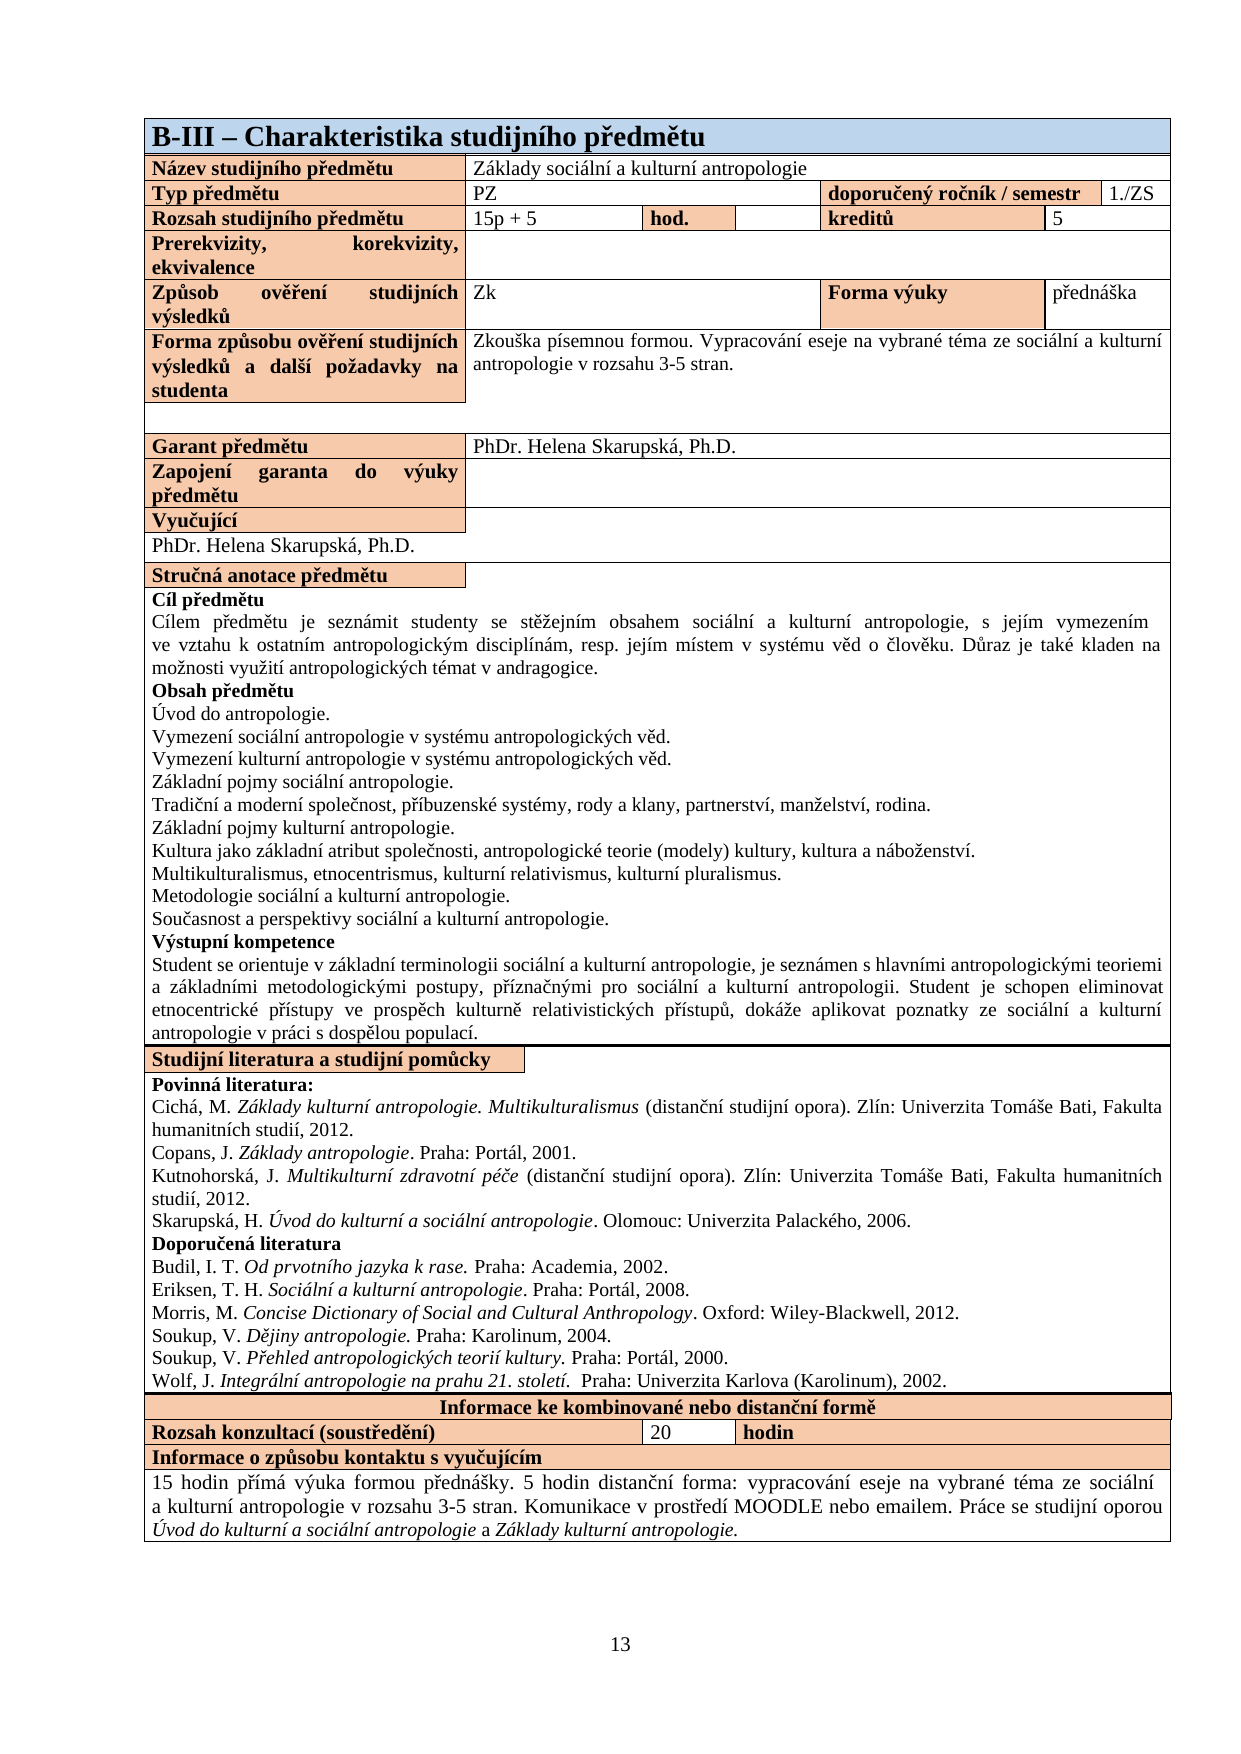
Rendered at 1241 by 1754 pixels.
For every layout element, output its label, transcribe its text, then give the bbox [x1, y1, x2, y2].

table_cell Typ předmětu [145, 181, 465, 205]
table_cell Prerekvizity, korekvizity, ekvivalence [145, 231, 465, 279]
table_cell hodin [736, 1420, 1170, 1444]
table_cell 5 [1046, 206, 1170, 230]
table_cell [466, 563, 1170, 587]
table_cell Zkouška písemnou formou. Vypracování eseje na vybrané téma ze sociální a kulturní antropologie v rozsahu 3-5 stran. [466, 330, 1170, 402]
table_cell Základy sociální a kulturní antropologie [466, 156, 1170, 180]
table_cell 20 [643, 1420, 735, 1444]
table_cell Cíl předmětu Cílem předmětu je seznámit studenty se stěžejním obsahem sociální a kulturní antropologie, s jejím vymezením ve vztahu k ostatním antropologickým disciplínám, resp. jejím místem v systému věd o člověku. Důraz je také kladen na možnosti využití antropologických témat v andragogice. Obsah předmětu Úvod do antropologie. Vymezení sociální antropologie v systému antropologických věd. Vymezení kulturní antropologie v systému antropologických věd. Základní pojmy sociální antropologie. Tradiční a moderní společnost, příbuzenské systémy, rody a klany, partnerství, manželství, rodina. Základní pojmy kulturní antropologie. Kultura jako základní atribut společnosti, antropologické teorie (modely) kultury, kultura a náboženství. Multikulturalismus, etnocentrismus, kulturní relativismus, kulturní pluralismus. Metodologie sociální a kulturní antropologie. Současnost a perspektivy sociální a kulturní antropologie. Výstupní kompetence Student se orientuje v základní terminologii sociální a kulturní antropologie, je seznámen s hlavními antropologickými teoriemi a základními metodologickými postupy, příznačnými pro sociální a kulturní antropologii. Student je schopen eliminovat etnocentrické přístupy ve prospěch kulturně relativistických přístupů, dokáže aplikovat poznatky ze sociální a kulturní antropologie v práci s dospělou populací. [145, 587, 1170, 1044]
table_cell [525, 1047, 1170, 1072]
table_cell Název studijního předmětu [145, 156, 465, 180]
table_cell přednáška [1046, 280, 1170, 328]
table_cell Stručná anotace předmětu [145, 563, 465, 587]
table_cell [466, 231, 1170, 279]
table_cell kreditů [821, 206, 1044, 230]
table_cell PhDr. Helena Skarupská, Ph.D. [466, 434, 1170, 458]
table_cell Studijní literatura a studijní pomůcky [145, 1047, 524, 1072]
table_cell [466, 459, 1170, 507]
table_cell Povinná literatura: Cichá, M. Základy kulturní antropologie. Multikulturalismus (distanční studijní opora). Zlín: Univerzita Tomáše Bati, Fakulta humanitních studií, 2012. Copans, J. Základy antropologie. Praha: Portál, 2001. Kutnohorská, J. Multikulturní zdravotní péče (distanční studijní opora). Zlín: Univerzita Tomáše Bati, Fakulta humanitních studií, 2012. Skarupská, H. Úvod do kulturní a sociální antropologie. Olomouc: Univerzita Palackého, 2006. Doporučená literatura Budil, I. T. Od prvotního jazyka k rase. Praha: Academia, 2002. Eriksen, T. H. Sociální a kulturní antropologie. Praha: Portál, 2008. Morris, M. Concise Dictionary of Social and Cultural Anthropology. Oxford: Wiley-Blackwell, 2012. Soukup, V. Dějiny antropologie. Praha: Karolinum, 2004. Soukup, V. Přehled antropologických teorií kultury. Praha: Portál, 2000. Wolf, J. Integrální antropologie na prahu 21. století. Praha: Univerzita Karlova (Karolinum), 2002. [145, 1072, 1170, 1392]
table_cell [145, 402, 1170, 433]
table_cell Vyučující [145, 508, 465, 532]
table_cell 15 hodin přímá výuka formou přednášky. 5 hodin distanční forma: vypracování eseje na vybrané téma ze sociální a kulturní antropologie v rozsahu 3-5 stran. Komunikace v prostředí MOODLE nebo emailem. Práce se studijní oporou Úvod do kulturní a sociální antropologie a Základy kulturní antropologie. [145, 1470, 1170, 1541]
table_cell Garant předmětu [145, 434, 465, 458]
table_cell [466, 508, 1170, 532]
table_header B-III – Charakteristika studijního předmětu [145, 119, 1170, 153]
table_cell Rozsah konzultací (soustředění) [145, 1420, 642, 1444]
table_cell doporučený ročník / semestr [821, 181, 1101, 205]
table_cell Způsob ověření studijních výsledků [145, 280, 465, 328]
table_cell Zapojení garanta do výuky předmětu [145, 459, 465, 507]
table_cell Forma způsobu ověření studijních výsledků a další požadavky na studenta [145, 330, 465, 402]
table_cell Informace ke kombinované nebo distanční formě [145, 1395, 1171, 1419]
table_cell hod. [643, 206, 735, 230]
table_cell 15p + 5 [466, 206, 642, 230]
table_cell 1./ZS [1102, 181, 1170, 205]
table_cell Zk [466, 280, 820, 328]
table_cell Forma výuky [821, 280, 1044, 328]
table_cell [736, 206, 820, 230]
table_cell Rozsah studijního předmětu [145, 206, 465, 230]
table_cell PhDr. Helena Skarupská, Ph.D. [145, 532, 1170, 562]
table_cell PZ [466, 181, 820, 205]
table_cell Informace o způsobu kontaktu s vyučujícím [145, 1445, 1170, 1469]
